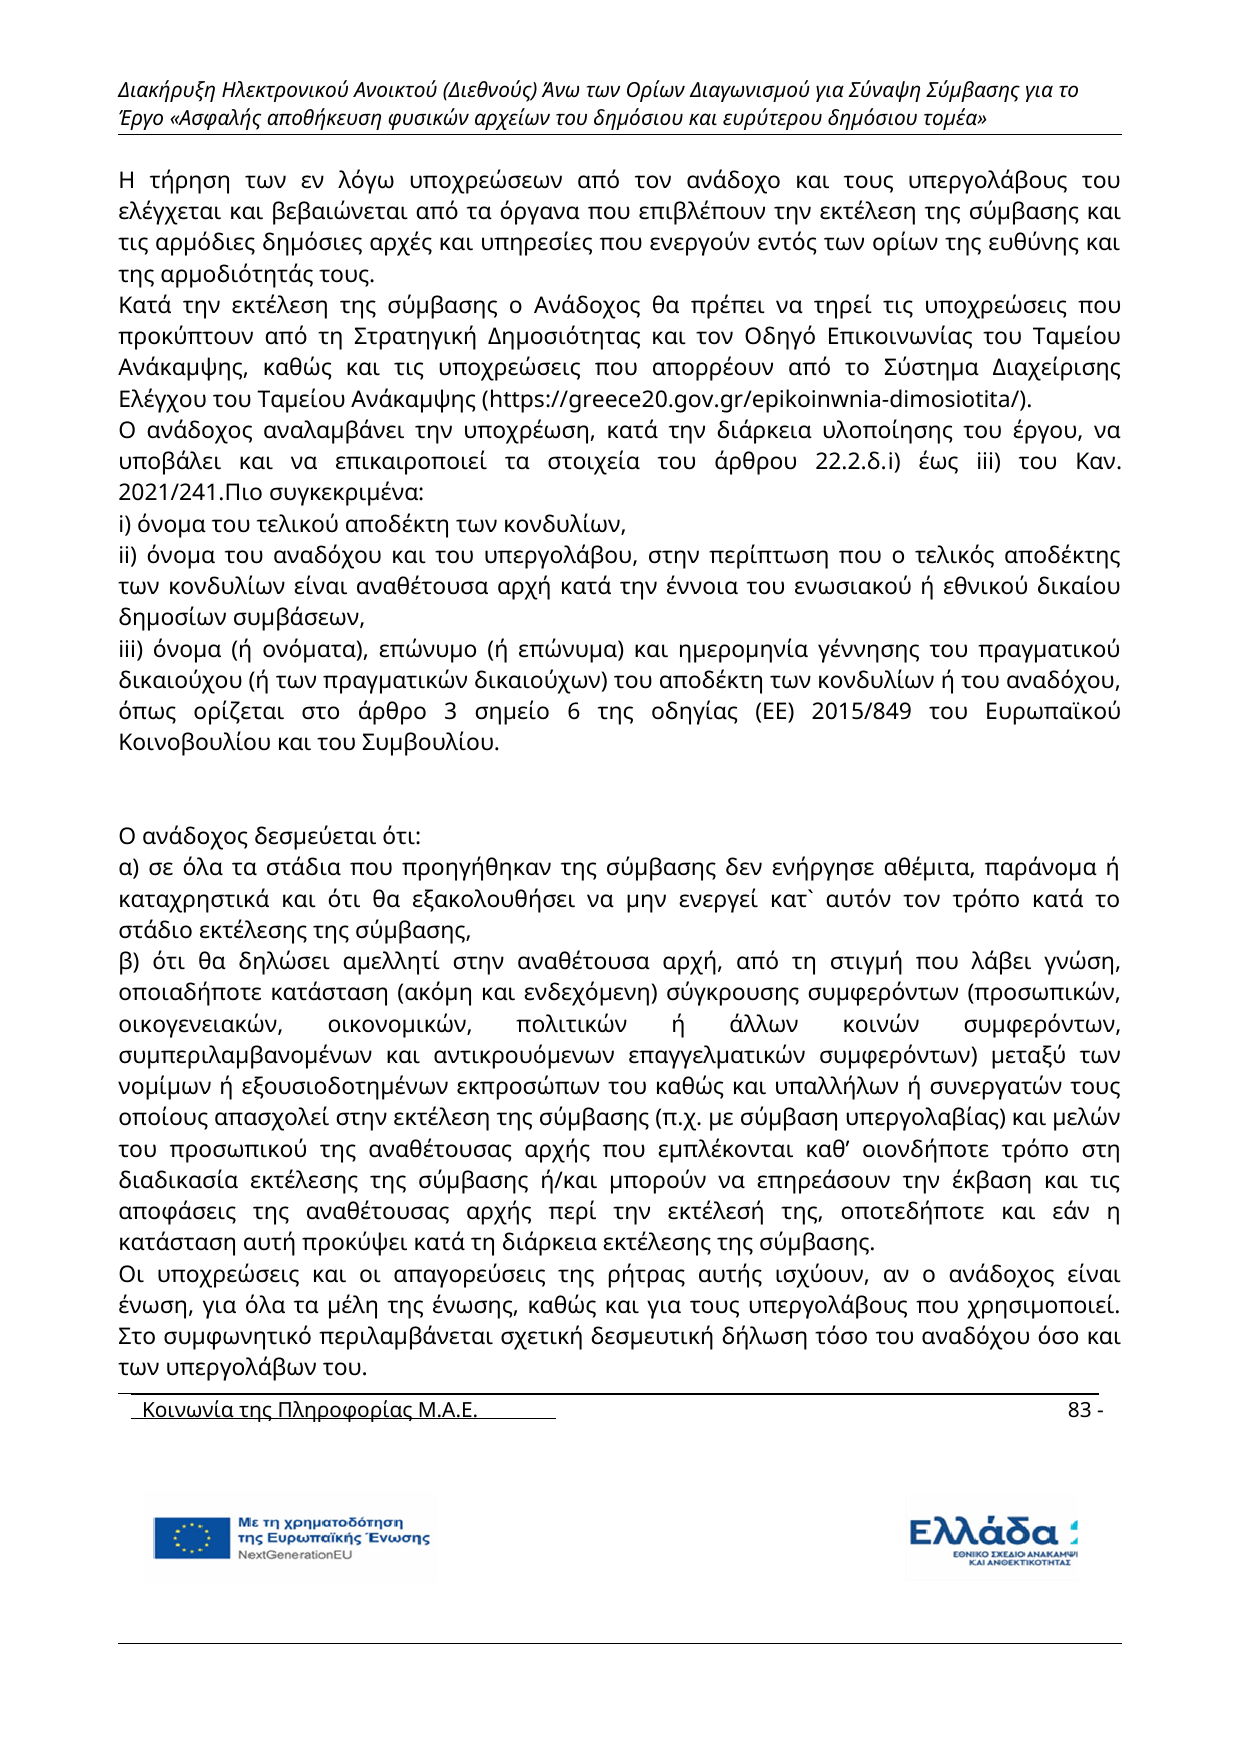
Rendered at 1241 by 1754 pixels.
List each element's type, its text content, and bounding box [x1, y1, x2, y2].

text iii) όνομα (ή ονόματα), επώνυμο (ή επώνυμα) και ημερομηνία γέννησης του πραγματικού δικαιούχου (ή των πραγματικών δικαιούχων) του αποδέκτη των κονδυλίων ή του αναδόχου, όπως ορίζεται στο άρθρο 3 σημείο 6 της οδηγίας (ΕΕ) 2015/849 του Ευρωπαϊκού Κοινοβουλίου και του Συμβουλίου. [118, 632, 1122, 757]
text i) όνομα του τελικού αποδέκτη των κονδυλίων, [118, 507, 1122, 539]
text Κατά την εκτέλεση της σύμβασης ο Ανάδοχος θα πρέπει να τηρεί τις υποχρεώσεις που προκύπτουν από τη Στρατηγική Δημοσιότητας και τον Οδηγό Επικοινωνίας του Ταμείου Ανάκαμψης, καθώς και τις υποχρεώσεις που απορρέουν από το Σύστημα Διαχείρισης Ελέγχου του Ταμείου Ανάκαμψης (https://greece20.gov.gr/epikoinwnia-dimosiotita/). [118, 289, 1122, 414]
text α) σε όλα τα στάδια που προηγήθηκαν της σύμβασης δεν ενήργησε αθέμιτα, παράνομα ή καταχρηστικά και ότι θα εξακολουθήσει να μην ενεργεί κατ` αυτόν τον τρόπο κατά το στάδιο εκτέλεσης της σύμβασης, [118, 851, 1122, 945]
picture [130, 1487, 1078, 1628]
text Ο ανάδοχος αναλαμβάνει την υποχρέωση, κατά την διάρκεια υλοποίησης του έργου, να υποβάλει και να επικαιροποιεί τα στοιχεία του άρθρου 22.2.δ.i) έως iii) του Καν. 2021/241.Πιο συγκεκριμένα: [118, 414, 1122, 507]
text β) ότι θα δηλώσει αμελλητί στην αναθέτουσα αρχή, από τη στιγμή που λάβει γνώση, οποιαδήποτε κατάσταση (ακόμη και ενδεχόμενη) σύγκρουσης συμφερόντων (προσωπικών, οικογενειακών, οικονομικών, πολιτικών ή άλλων κοινών συμφερόντων, συμπεριλαμβανομένων και αντικρουόμενων επαγγελματικών συμφερόντων) μεταξύ των νομίμων ή εξουσιοδοτημένων εκπροσώπων του καθώς και υπαλλήλων ή συνεργατών τους οποίους απασχολεί στην εκτέλεση της σύμβασης (π.χ. με σύμβαση υπεργολαβίας) και μελών του προσωπικού της αναθέτουσας αρχής που εμπλέκονται καθ’ οιονδήποτε τρόπο στη διαδικασία εκτέλεσης της σύμβασης ή/και μπορούν να επηρεάσουν την έκβαση και τις αποφάσεις της αναθέτουσας αρχής περί την εκτέλεσή της, οποτεδήποτε και εάν η κατάσταση αυτή προκύψει κατά τη διάρκεια εκτέλεσης της σύμβασης. [118, 945, 1122, 1257]
text Οι υποχρεώσεις και οι απαγορεύσεις της ρήτρας αυτής ισχύουν, αν ο ανάδοχος είναι ένωση, για όλα τα μέλη της ένωσης, καθώς και για τους υπεργολάβους που χρησιμοποιεί. Στο συμφωνητικό περιλαμβάνεται σχετική δεσμευτική δήλωση τόσο του αναδόχου όσο και των υπεργολάβων του. [118, 1257, 1122, 1382]
text ii) όνομα του αναδόχου και του υπεργολάβου, στην περίπτωση που ο τελικός αποδέκτης των κονδυλίων είναι αναθέτουσα αρχή κατά την έννοια του ενωσιακού ή εθνικού δικαίου δημοσίων συμβάσεων, [118, 539, 1122, 632]
text Η τήρηση των εν λόγω υποχρεώσεων από τον ανάδοχο και τους υπεργολάβους του ελέγχεται και βεβαιώνεται από τα όργανα που επιβλέπουν την εκτέλεση της σύμβασης και τις αρμόδιες δημόσιες αρχές και υπηρεσίες που ενεργούν εντός των ορίων της ευθύνης και της αρμοδιότητάς τους. [118, 164, 1122, 289]
text Ο ανάδοχος δεσμεύεται ότι: [118, 820, 1122, 851]
